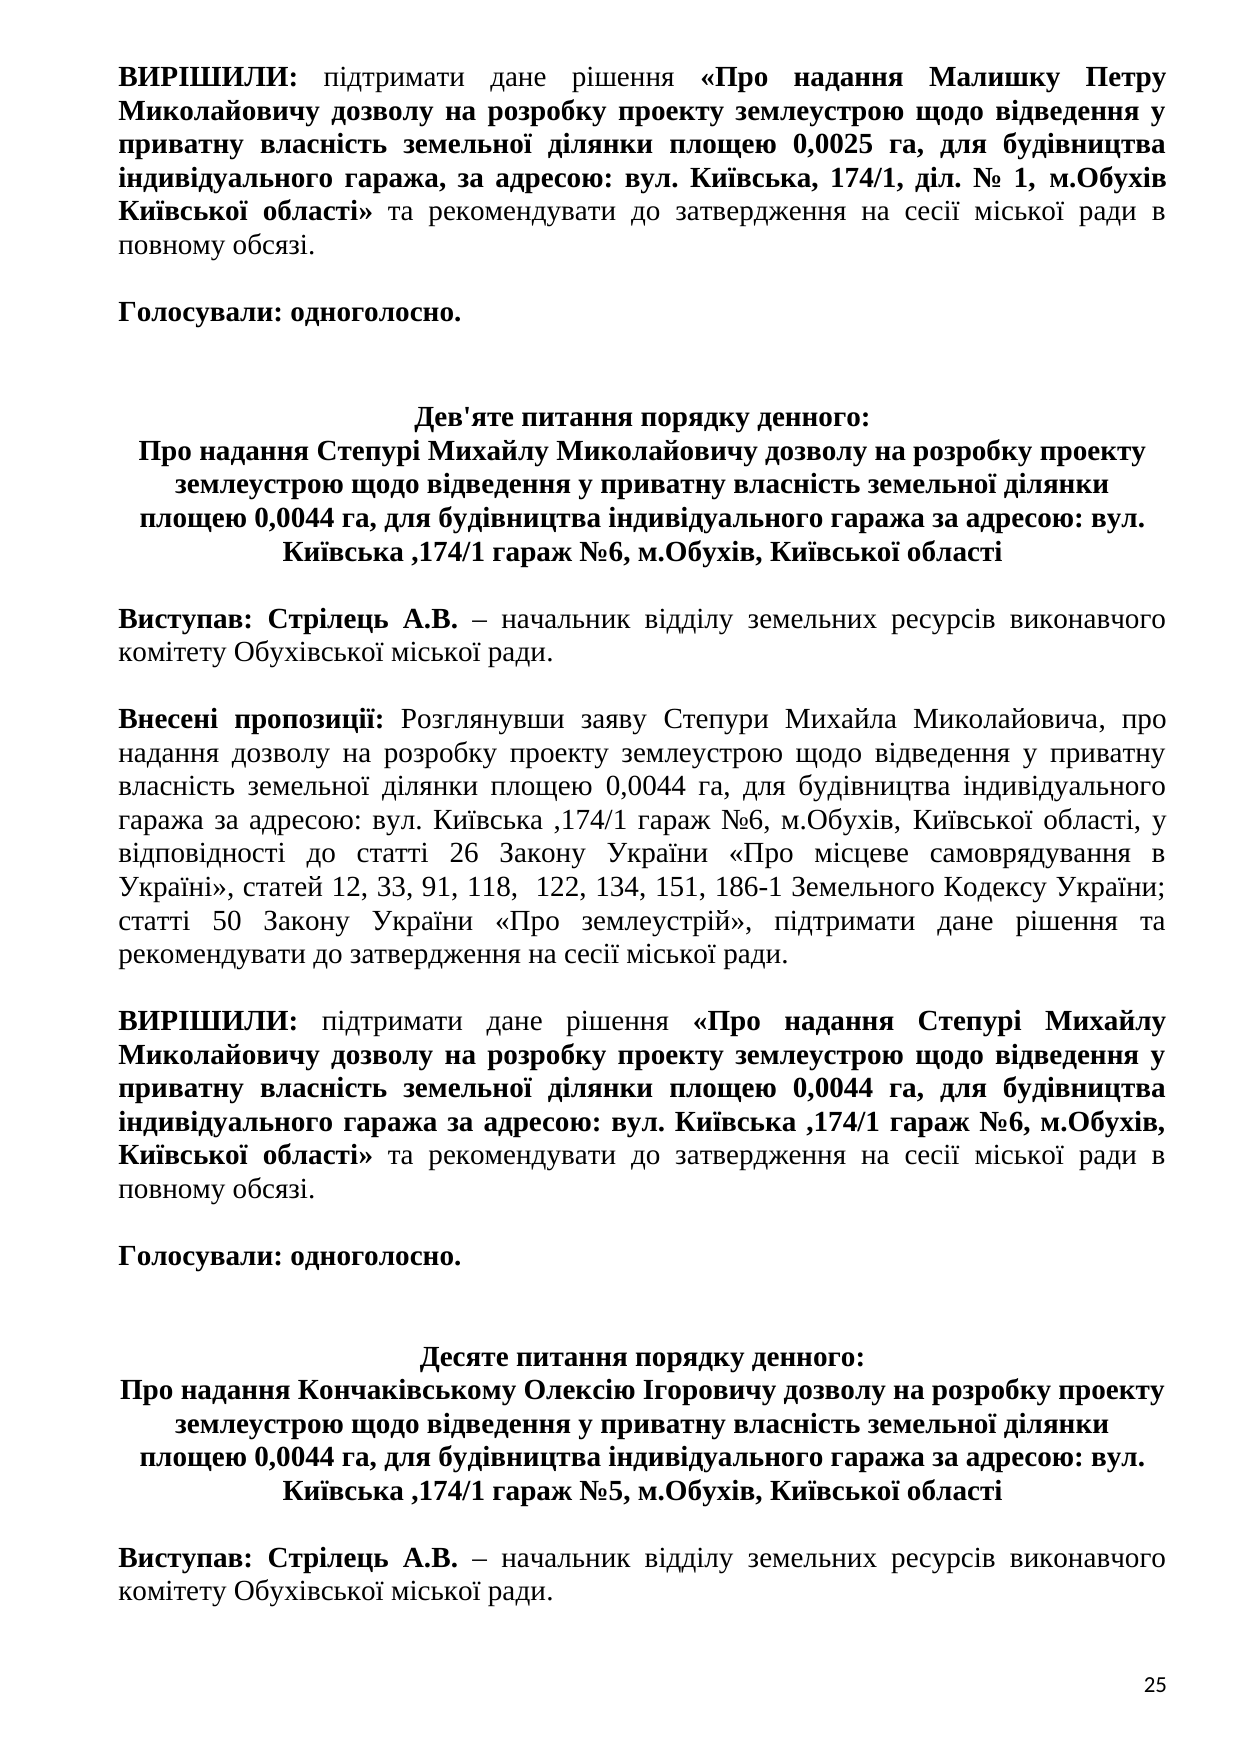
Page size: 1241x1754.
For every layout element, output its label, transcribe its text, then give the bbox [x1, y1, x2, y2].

text Про надання Степурі Михайлу Миколайовичу дозволу на розробку проекту землеустрою щодо відведення у приватну власність земельної ділянки площею 0,0044 га, для будівництва індивідуального гаража за адресою: вул. Київська ,174/1 гараж №6, м.Обухів, Київської області [118, 433, 1167, 567]
text Десяте питання порядку денного: [118, 1339, 1167, 1372]
text ВИРІШИЛИ: підтримати дане рішення «Про надання Малишку Петру Миколайовичу дозволу на розробку проекту землеустрою щодо відведення у приватну власність земельної ділянки площею 0,0025 га, для будівництва індивідуального гаража, за адресою: вул. Київська, 174/1, діл. № 1, м.Обухів Київської області» та рекомендувати до затвердження на сесії міської ради в повному обсязі. [118, 59, 1167, 260]
text Виступав: Стрілець А.В. – начальник відділу земельних ресурсів виконавчого комітету Обухівської міської ради. [118, 601, 1167, 668]
text Про надання Кончаківському Олексію Ігоровичу дозволу на розробку проекту землеустрою щодо відведення у приватну власність земельної ділянки площею 0,0044 га, для будівництва індивідуального гаража за адресою: вул. Київська ,174/1 гараж №5, м.Обухів, Київської області [118, 1372, 1167, 1506]
text ВИРІШИЛИ: підтримати дане рішення «Про надання Степурі Михайлу Миколайовичу дозволу на розробку проекту землеустрою щодо відведення у приватну власність земельної ділянки площею 0,0044 га, для будівництва індивідуального гаража за адресою: вул. Київська ,174/1 гараж №6, м.Обухів, Київської області» та рекомендувати до затвердження на сесії міської ради в повному обсязі. [118, 1003, 1167, 1204]
list Внесені пропозиції: Розглянувши заяву Степури Михайла Миколайовича, про надання дозволу на розробку проекту землеустрою щодо відведення у приватну власність земельної ділянки площею 0,0044 га, для будівництва індивідуального гаража за адресою: вул. Київська ,174/1 гараж №6, м.Обухів, Київської області, у відповідності до статті 26 Закону України «Про місцеве самоврядування в Україні», статей 12, 33, 91, 118, 122, 134, 151, 186-1 Земельного Кодексу України; статті 50 Закону України «Про землеустрій», підтримати дане рішення та рекомендувати до затвердження на сесії міської ради. [118, 701, 1167, 970]
text Виступав: Стрілець А.В. – начальник відділу земельних ресурсів виконавчого комітету Обухівської міської ради. [118, 1540, 1167, 1607]
text Голосували: одноголосно. [118, 1238, 1167, 1272]
text Голосували: одноголосно. [118, 294, 1167, 327]
text Дев'яте питання порядку денного: [118, 399, 1167, 433]
